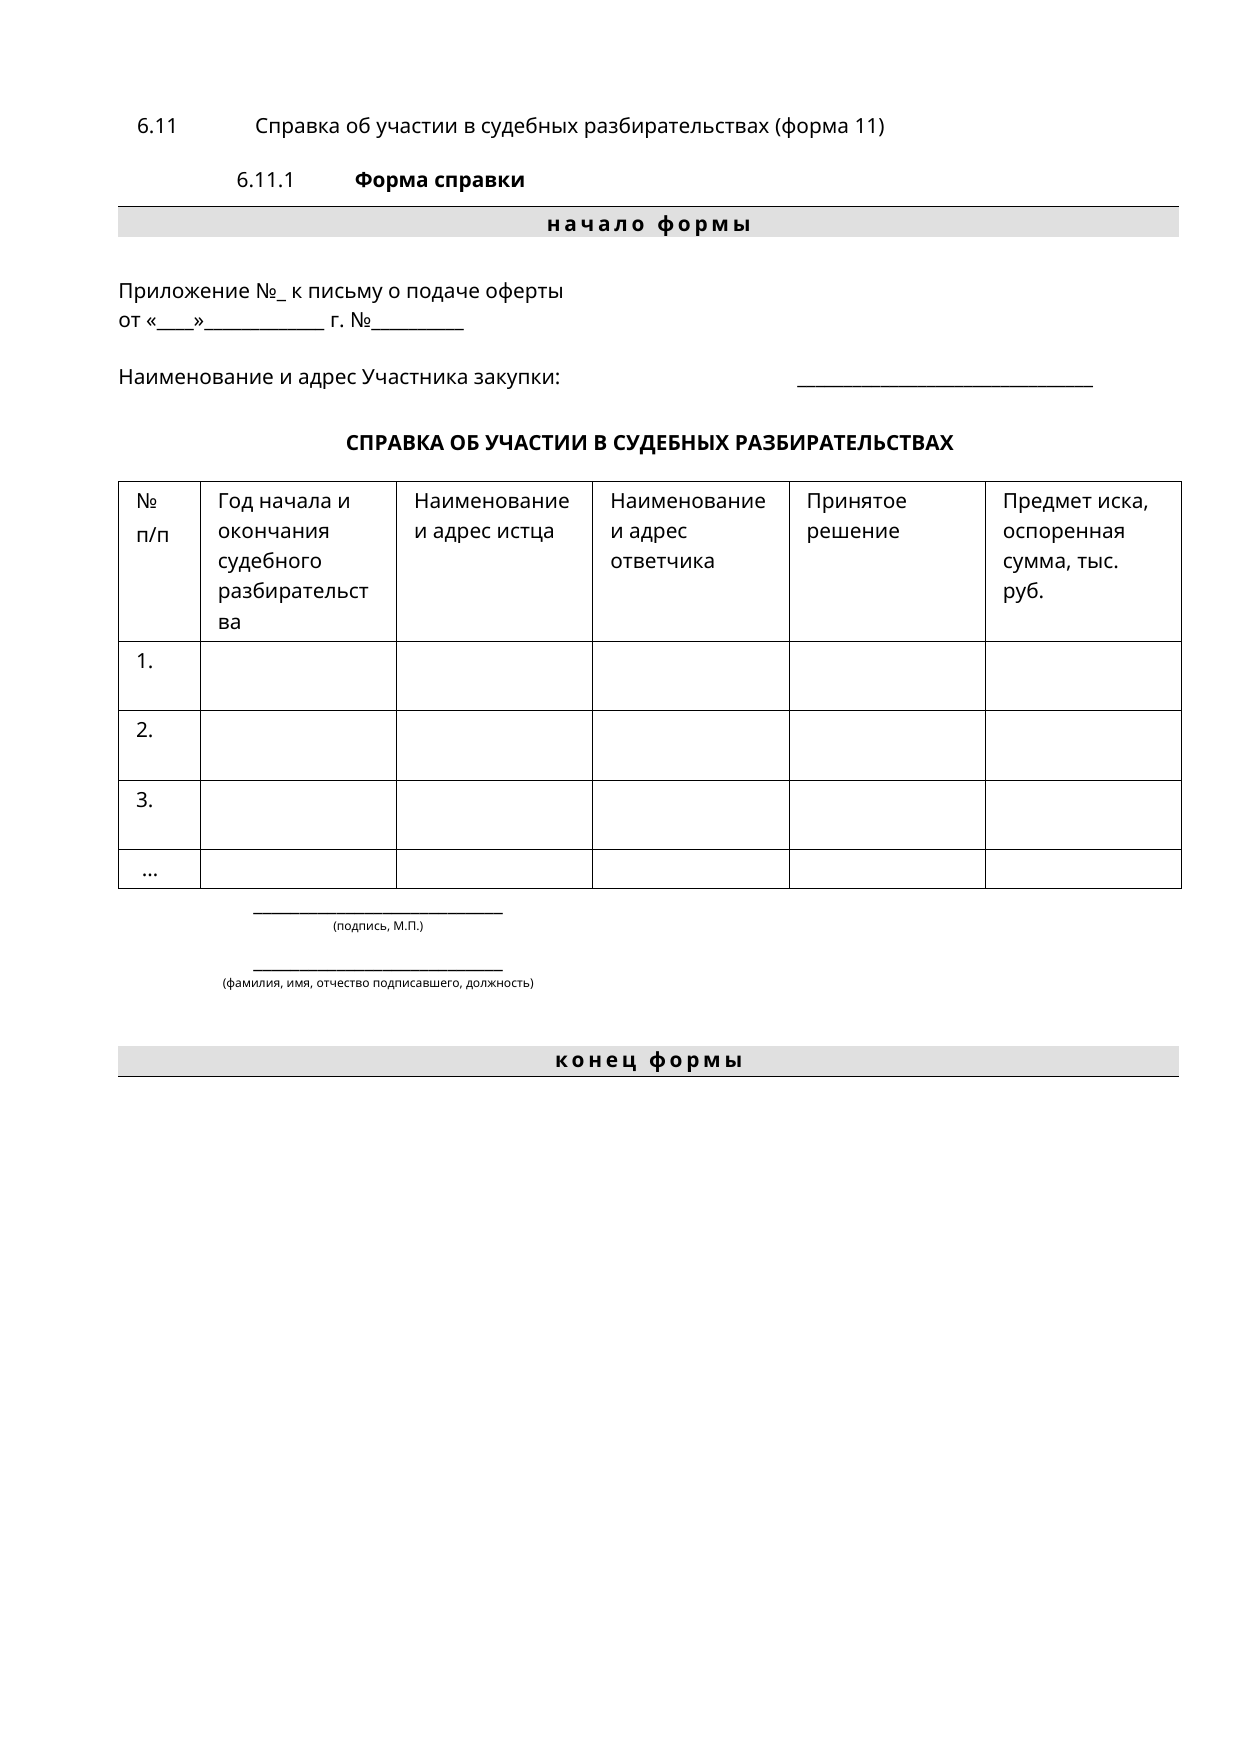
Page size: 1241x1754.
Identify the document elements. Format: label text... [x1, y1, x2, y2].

table_header Наименование и адрес истца [397, 482, 592, 641]
table_cell [986, 781, 1181, 849]
table_cell [593, 711, 789, 779]
table_cell [119, 642, 200, 710]
table_cell [790, 781, 985, 849]
text ___________________________ [118, 946, 638, 974]
table_cell [397, 781, 592, 849]
text начало формы [118, 207, 1179, 237]
text конец формы [118, 1046, 1179, 1076]
table_cell … [119, 850, 200, 888]
table_cell [593, 850, 789, 888]
table_cell [986, 711, 1181, 779]
table_cell [397, 642, 592, 710]
text ___________________________ [118, 889, 638, 918]
table_cell [593, 781, 789, 849]
text (фамилия, имя, отчество подписавшего, должность) [118, 974, 638, 1003]
table_cell [201, 711, 396, 779]
table_header Предмет иска, оспоренная сумма, тыс. руб. [986, 482, 1181, 641]
text (подпись, М.П.) [118, 918, 638, 946]
table_header Наименование и адрес ответчика [593, 482, 789, 641]
table_cell [593, 642, 789, 710]
table_cell [790, 711, 985, 779]
text Наименование и адрес Участника закупки: ________________________________ [118, 362, 1181, 390]
table_cell [119, 711, 200, 779]
table_cell [790, 642, 985, 710]
table_header Год начала и окончания судебного разбирательства [201, 482, 396, 641]
table_cell [397, 711, 592, 779]
list Форма справки [236, 165, 1181, 193]
text Справка об участии в судебных разбирательствах [118, 428, 1181, 456]
table_header Принятое решение [790, 482, 985, 641]
table_cell [986, 850, 1181, 888]
table_cell [119, 781, 200, 849]
table_cell [790, 850, 985, 888]
table_header № п/п [119, 482, 200, 641]
subtitle Справка об участии в судебных разбирательствах (форма 11) [137, 111, 1181, 140]
table_cell [201, 642, 396, 710]
table_cell [201, 850, 396, 888]
table_cell [201, 781, 396, 849]
table_cell [986, 642, 1181, 710]
table_cell [397, 850, 592, 888]
text Приложение №_ к письму о подаче оферты от «____»_____________ г. №__________ [118, 276, 1181, 333]
